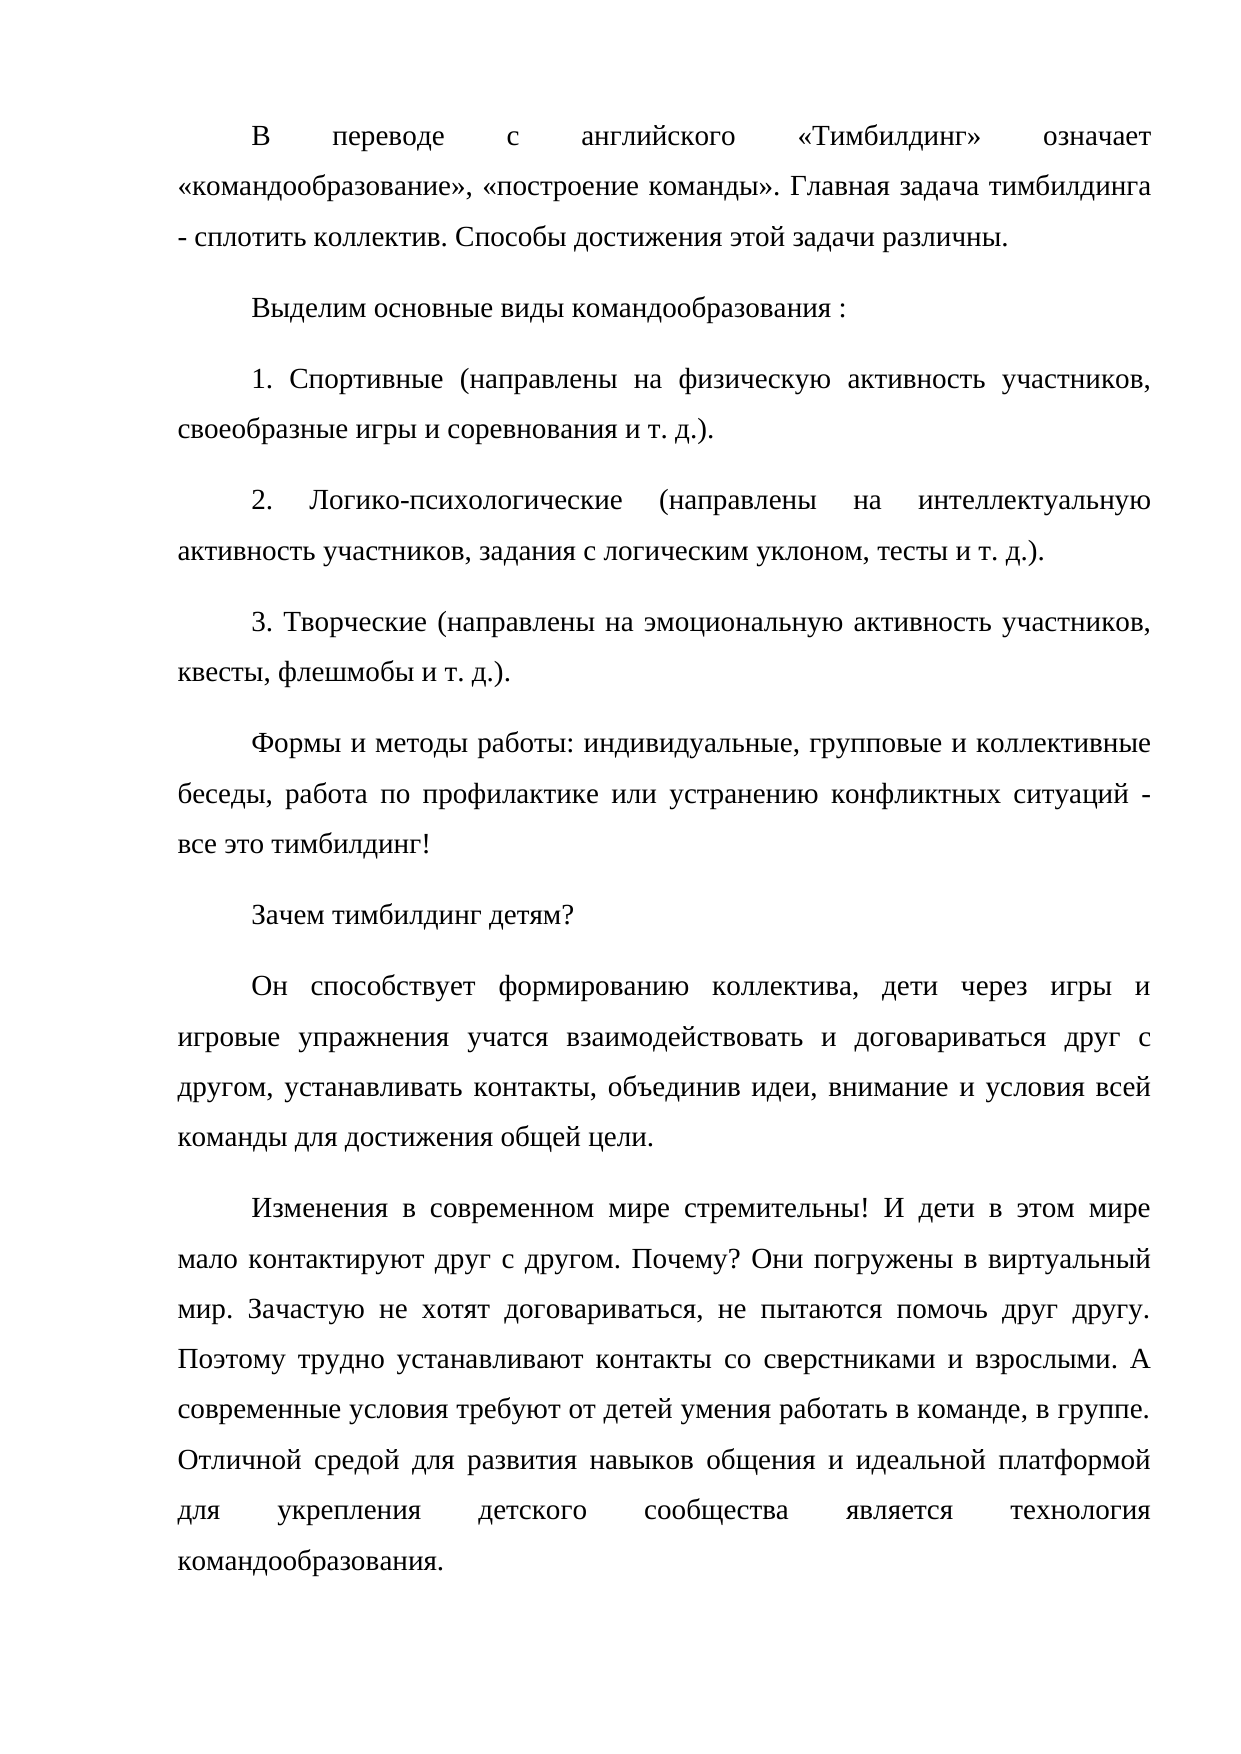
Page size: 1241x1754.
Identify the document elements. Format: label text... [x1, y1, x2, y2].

text Он способствует формированию коллектива, дети через игры и игровые упражнения учатся взаимодействовать и договариваться друг с другом, устанавливать контакты, объединив идеи, внимание и условия всей команды для достижения общей цели. [177, 968, 1152, 1153]
text Выделим основные виды командообразования : [177, 290, 1152, 323]
text 1. Спортивные (направлены на физическую активность участников, своеобразные игры и соревнования и т. д.). [177, 361, 1152, 445]
text Зачем тимбилдинг детям? [177, 897, 1152, 931]
text В переводе с английского «Тимбилдинг» означает «командообразование», «построение команды». Главная задача тимбилдинга - сплотить коллектив. Способы достижения этой задачи различны. [177, 118, 1152, 252]
text Формы и методы работы: индивидуальные, групповые и коллективные беседы, работа по профилактике или устранению конфликтных ситуаций - все это тимбилдинг! [177, 725, 1152, 859]
text 3. Творческие (направлены на эмоциональную активность участников, квесты, флешмобы и т. д.). [177, 604, 1152, 688]
text 2. Логико-психологические (направлены на интеллектуальную активность участников, задания с логическим уклоном, тесты и т. д.). [177, 482, 1152, 566]
text Изменения в современном мире стремительны! И дети в этом мире мало контактируют друг с другом. Почему? Они погружены в виртуальный мир. Зачастую не хотят договариваться, не пытаются помочь друг другу. Поэтому трудно устанавливают контакты со сверстниками и взрослыми. А современные условия требуют от детей умения работать в команде, в группе. Отличной средой для развития навыков общения и идеальной платформой для укрепления детского сообщества является технология командообразования. [177, 1190, 1152, 1576]
